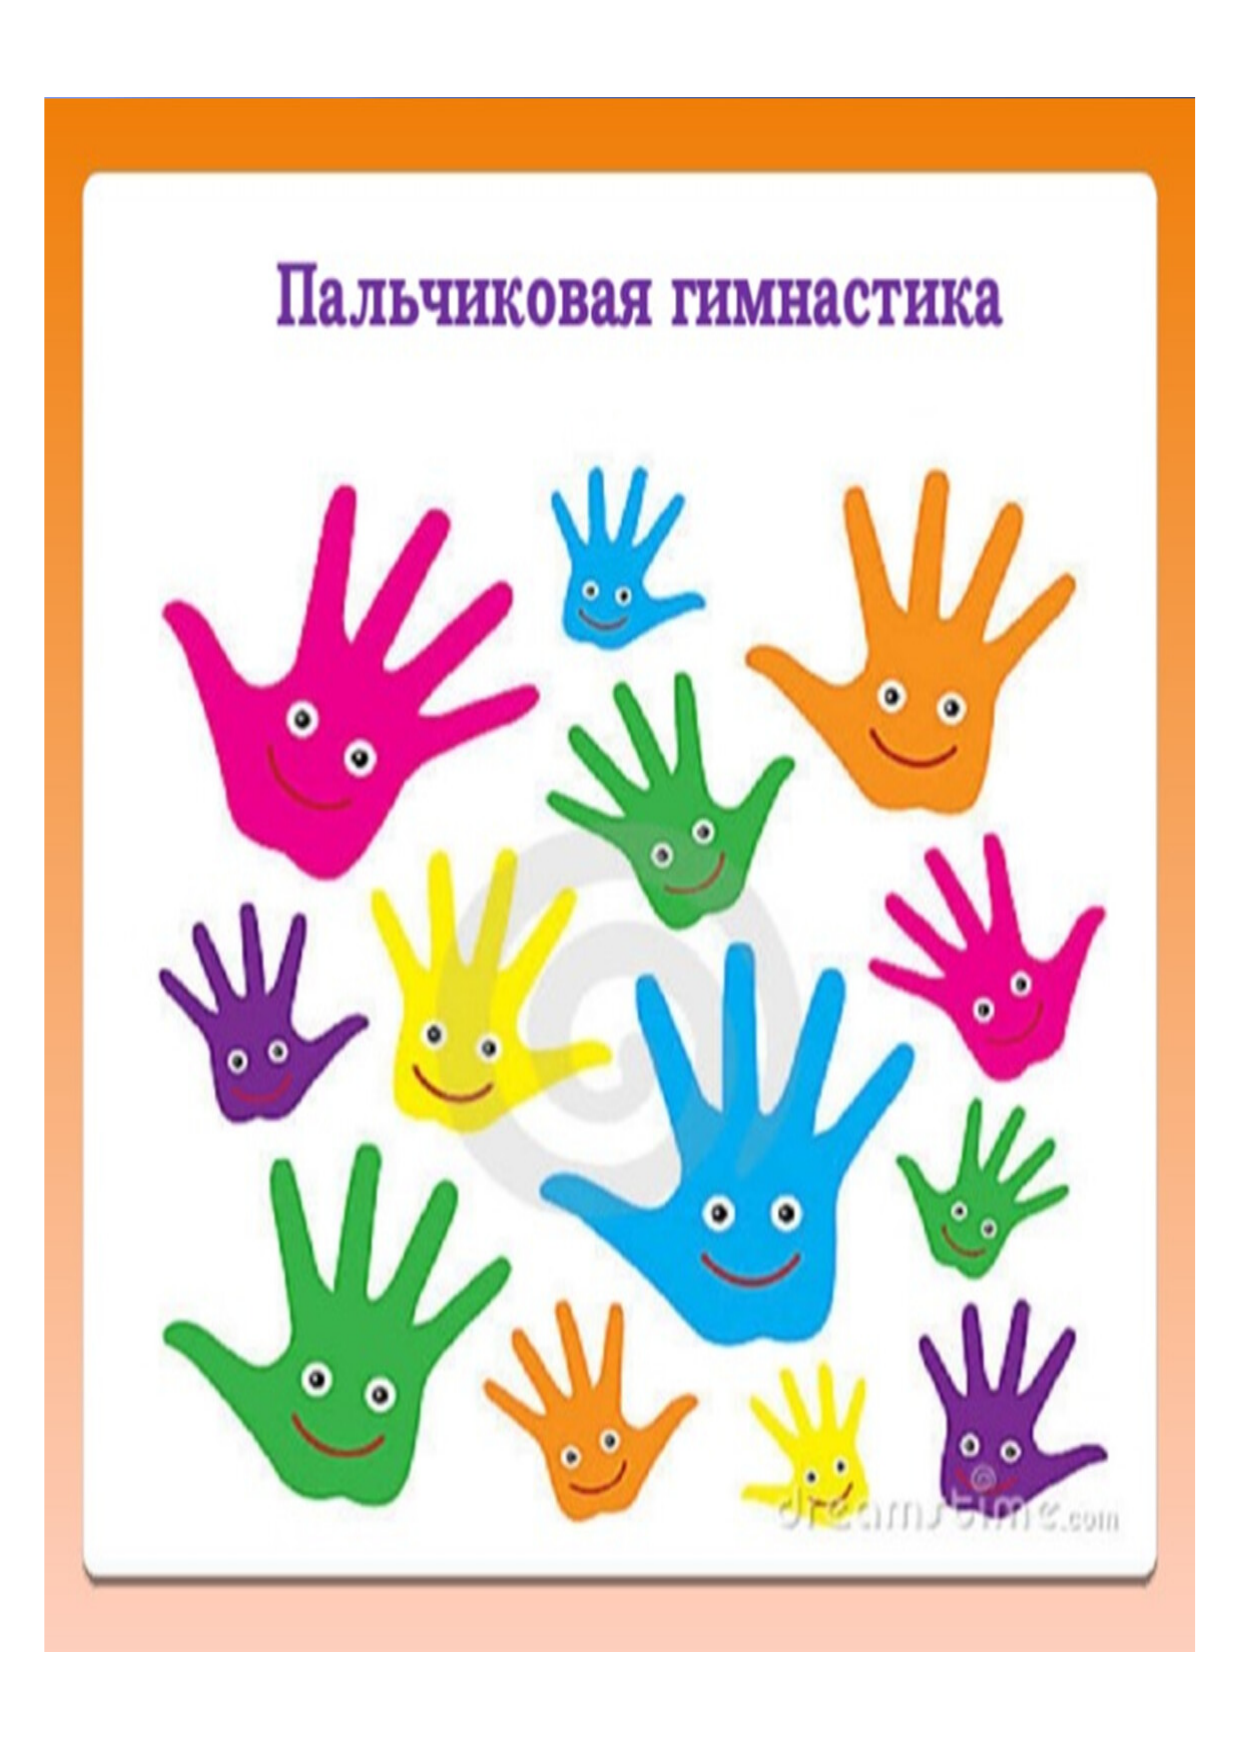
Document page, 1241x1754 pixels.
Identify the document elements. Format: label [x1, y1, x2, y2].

picture [44, 97, 1196, 1652]
